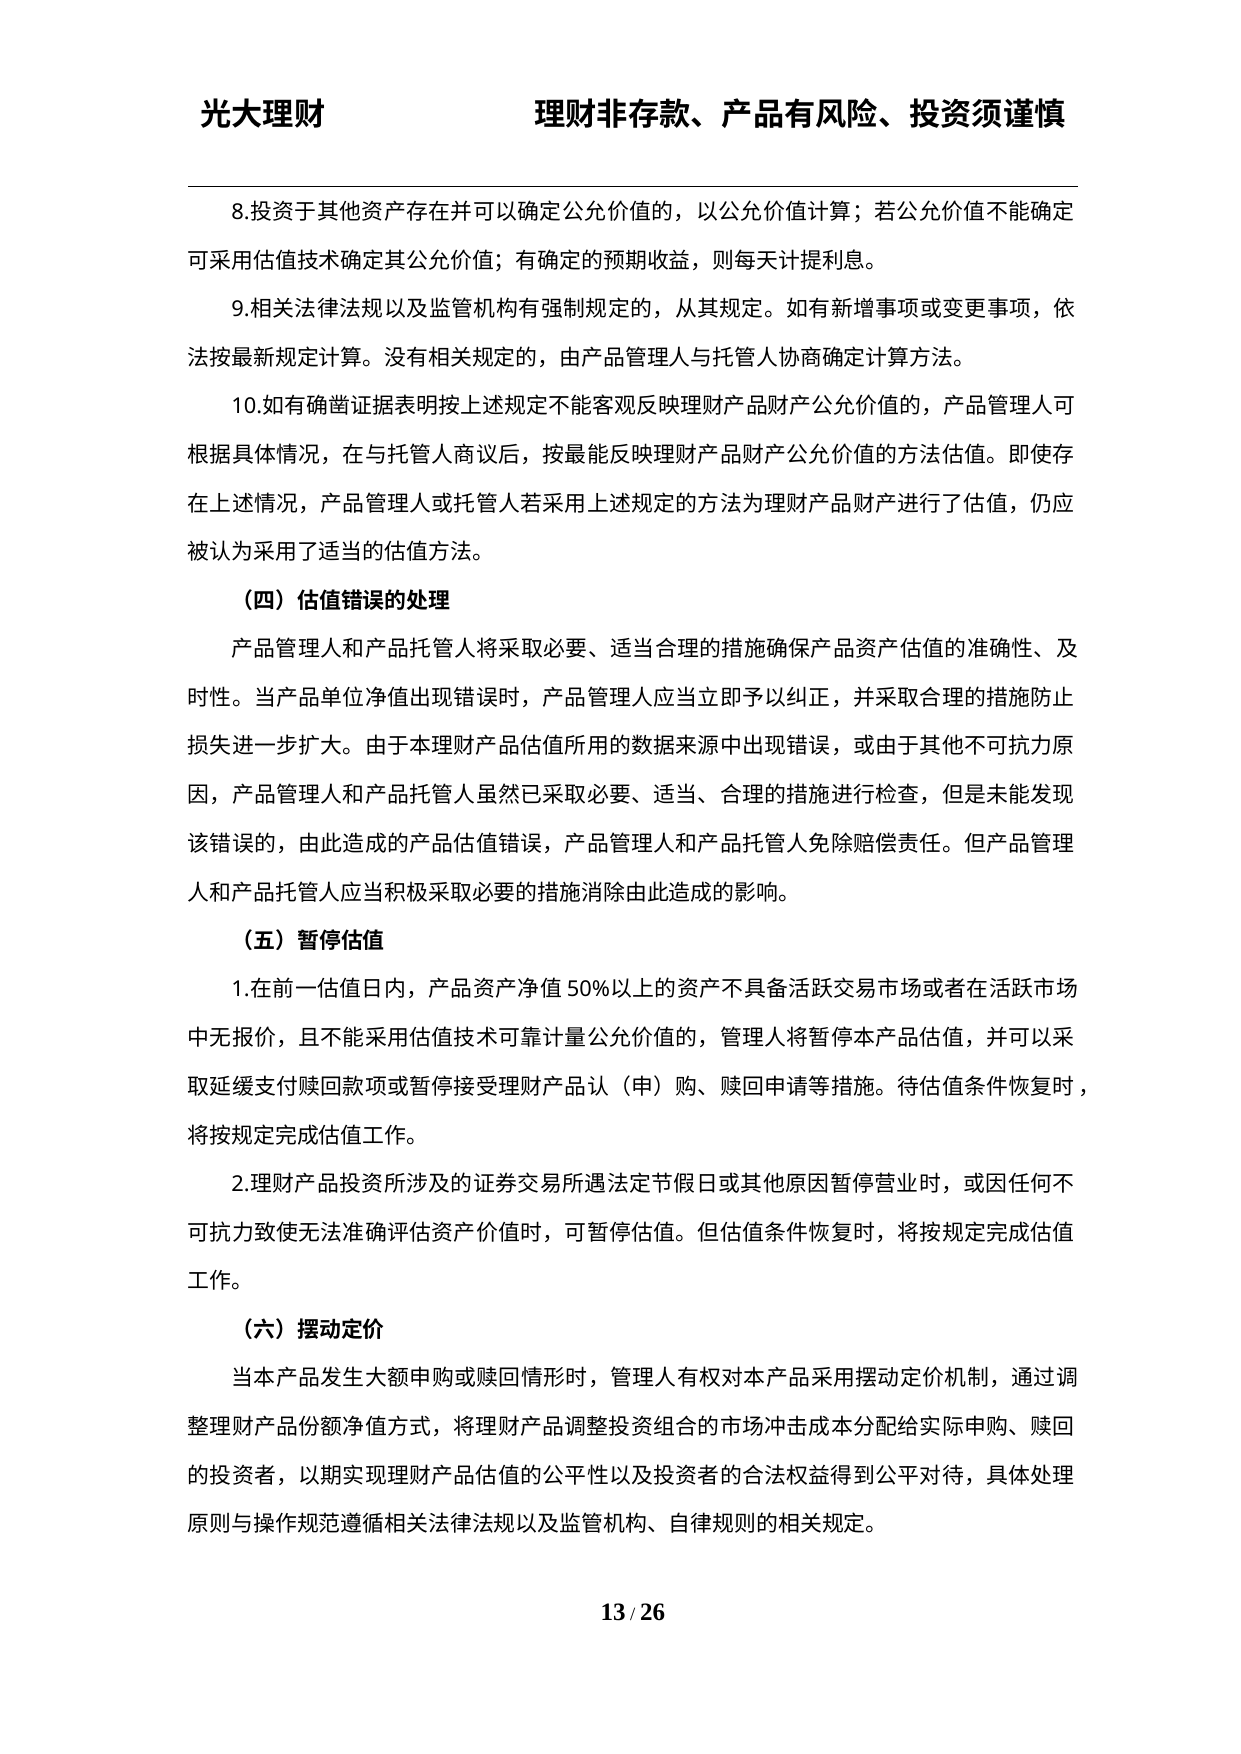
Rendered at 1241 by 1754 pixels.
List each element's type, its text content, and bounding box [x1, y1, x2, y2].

text 产品管理人和产品托管人将采取必要、适当合理的措施确保产品资产估值的准确性、及时性。当产品单位净值出现错误时，产品管理人应当立即予以纠正，并采取合理的措施防止损失进一步扩大。由于本理财产品估值所用的数据来源中出现错误，或由于其他不可抗力原因，产品管理人和产品托管人虽然已采取必要、适当、合理的措施进行检查，但是未能发现该错误的，由此造成的产品估值错误，产品管理人和产品托管人免除赔偿责任。但产品管理人和产品托管人应当积极采取必要的措施消除由此造成的影响。 [187, 631, 1078, 907]
text 当本产品发生大额申购或赎回情形时，管理人有权对本产品采用摆动定价机制，通过调整理财产品份额净值方式，将理财产品调整投资组合的市场冲击成本分配给实际申购、赎回的投资者，以期实现理财产品估值的公平性以及投资者的合法权益得到公平对待，具体处理原则与操作规范遵循相关法律法规以及监管机构、自律规则的相关规定。 [187, 1360, 1078, 1538]
text 10.如有确凿证据表明按上述规定不能客观反映理财产品财产公允价值的，产品管理人可根据具体情况，在与托管人商议后，按最能反映理财产品财产公允价值的方法估值。即使存在上述情况，产品管理人或托管人若采用上述规定的方法为理财产品财产进行了估值，仍应被认为采用了适当的估值方法。 [187, 388, 1078, 566]
text 9.相关法律法规以及监管机构有强制规定的，从其规定。如有新增事项或变更事项，依法按最新规定计算。没有相关规定的，由产品管理人与托管人协商确定计算方法。 [187, 291, 1078, 372]
text （五）暂停估值 [187, 923, 1078, 955]
text （六）摆动定价 [187, 1311, 1078, 1344]
text 1.在前一估值日内，产品资产净值50%以上的资产不具备活跃交易市场或者在活跃市场中无报价，且不能采用估值技术可靠计量公允价值的，管理人将暂停本产品估值，并可以采取延缓支付赎回款项或暂停接受理财产品认（申）购、赎回申请等措施。待估值条件恢复时，将按规定完成估值工作。 [187, 971, 1078, 1150]
text （四）估值错误的处理 [187, 582, 1078, 615]
text 8.投资于其他资产存在并可以确定公允价值的，以公允价值计算；若公允价值不能确定可采用估值技术确定其公允价值；有确定的预期收益，则每天计提利息。 [187, 193, 1078, 275]
text 2.理财产品投资所涉及的证券交易所遇法定节假日或其他原因暂停营业时，或因任何不可抗力致使无法准确评估资产价值时，可暂停估值。但估值条件恢复时，将按规定完成估值工作。 [187, 1166, 1078, 1296]
